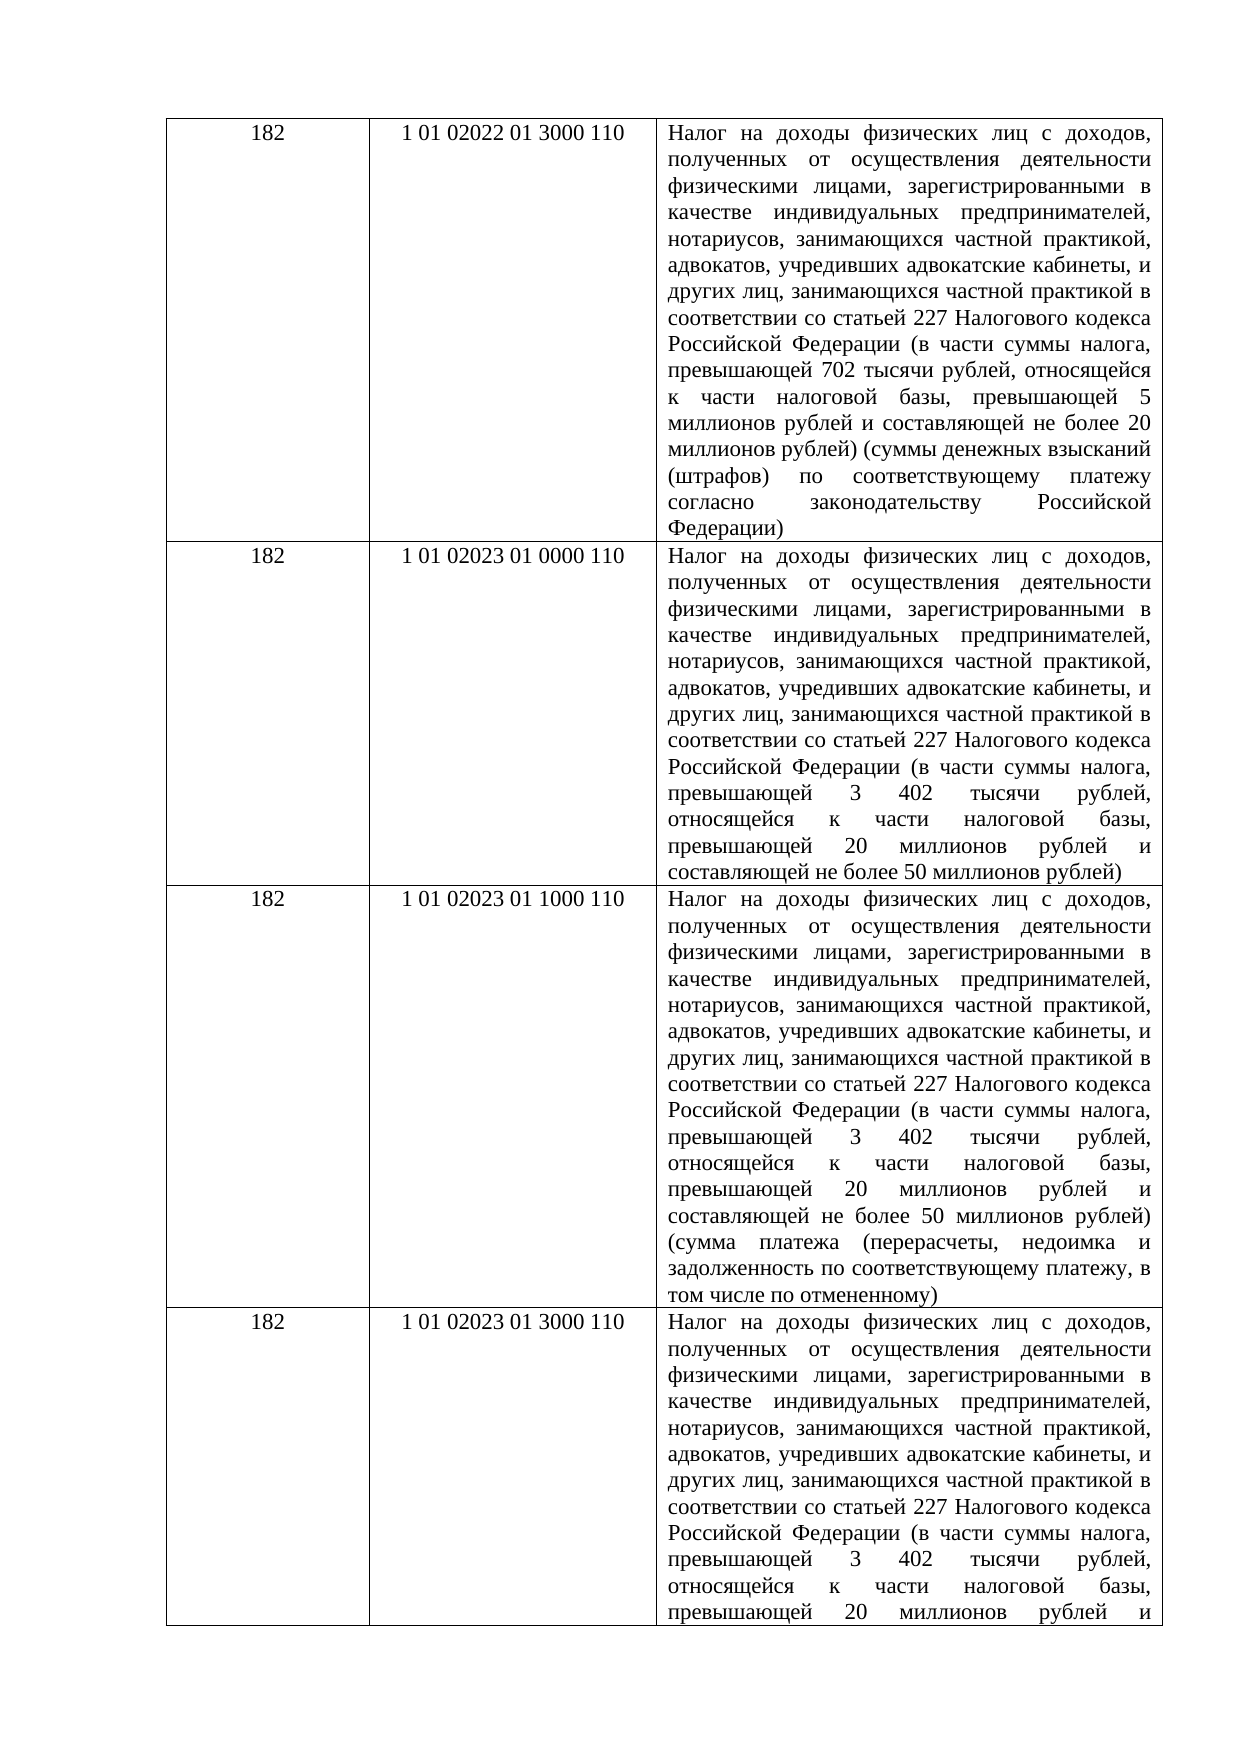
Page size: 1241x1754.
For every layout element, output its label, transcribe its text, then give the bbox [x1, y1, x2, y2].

table_cell Налог на доходы физических лиц с доходов, полученных от осуществления деятельности физическими лицами, зарегистрированными в качестве индивидуальных предпринимателей, нотариусов, занимающихся частной практикой, адвокатов, учредивших адвокатские кабинеты, и других лиц, занимающихся частной практикой в соответствии со статьей 227 Налогового кодекса Российской Федерации (в части суммы налога, превышающей 3 402 тысячи рублей, относящейся к части налоговой базы, превышающей 20 миллионов рублей и составляющей не более 50 миллионов рублей) [657, 542, 1162, 884]
table_cell 182 [167, 119, 369, 541]
table_cell 1 01 02023 01 0000 110 [370, 542, 656, 884]
table_cell Налог на доходы физических лиц с доходов, полученных от осуществления деятельности физическими лицами, зарегистрированными в качестве индивидуальных предпринимателей, нотариусов, занимающихся частной практикой, адвокатов, учредивших адвокатские кабинеты, и других лиц, занимающихся частной практикой в соответствии со статьей 227 Налогового кодекса Российской Федерации (в части суммы налога, превышающей 702 тысячи рублей, относящейся к части налоговой базы, превышающей 5 миллионов рублей и составляющей не более 20 миллионов рублей) (суммы денежных взысканий (штрафов) по соответствующему платежу согласно законодательству Российской Федерации) [657, 119, 1162, 541]
table_cell 1 01 02022 01 3000 110 [370, 119, 656, 541]
table_cell 1 01 02023 01 1000 110 [370, 886, 656, 1307]
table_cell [370, 1308, 656, 1624]
table_cell 182 [167, 886, 369, 1307]
table_cell Налог на доходы физических лиц с доходов, полученных от осуществления деятельности физическими лицами, зарегистрированными в качестве индивидуальных предпринимателей, нотариусов, занимающихся частной практикой, адвокатов, учредивших адвокатские кабинеты, и других лиц, занимающихся частной практикой в соответствии со статьей 227 Налогового кодекса Российской Федерации (в части суммы налога, превышающей 3 402 тысячи рублей, относящейся к части налоговой базы, превышающей 20 миллионов рублей и составляющей не более 50 миллионов рублей) (сумма платежа (перерасчеты, недоимка и задолженность по соответствующему платежу, в том числе по отмененному) [657, 886, 1162, 1307]
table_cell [657, 1308, 1162, 1624]
table_cell 182 [167, 1308, 369, 1624]
table_cell 182 [167, 542, 369, 884]
